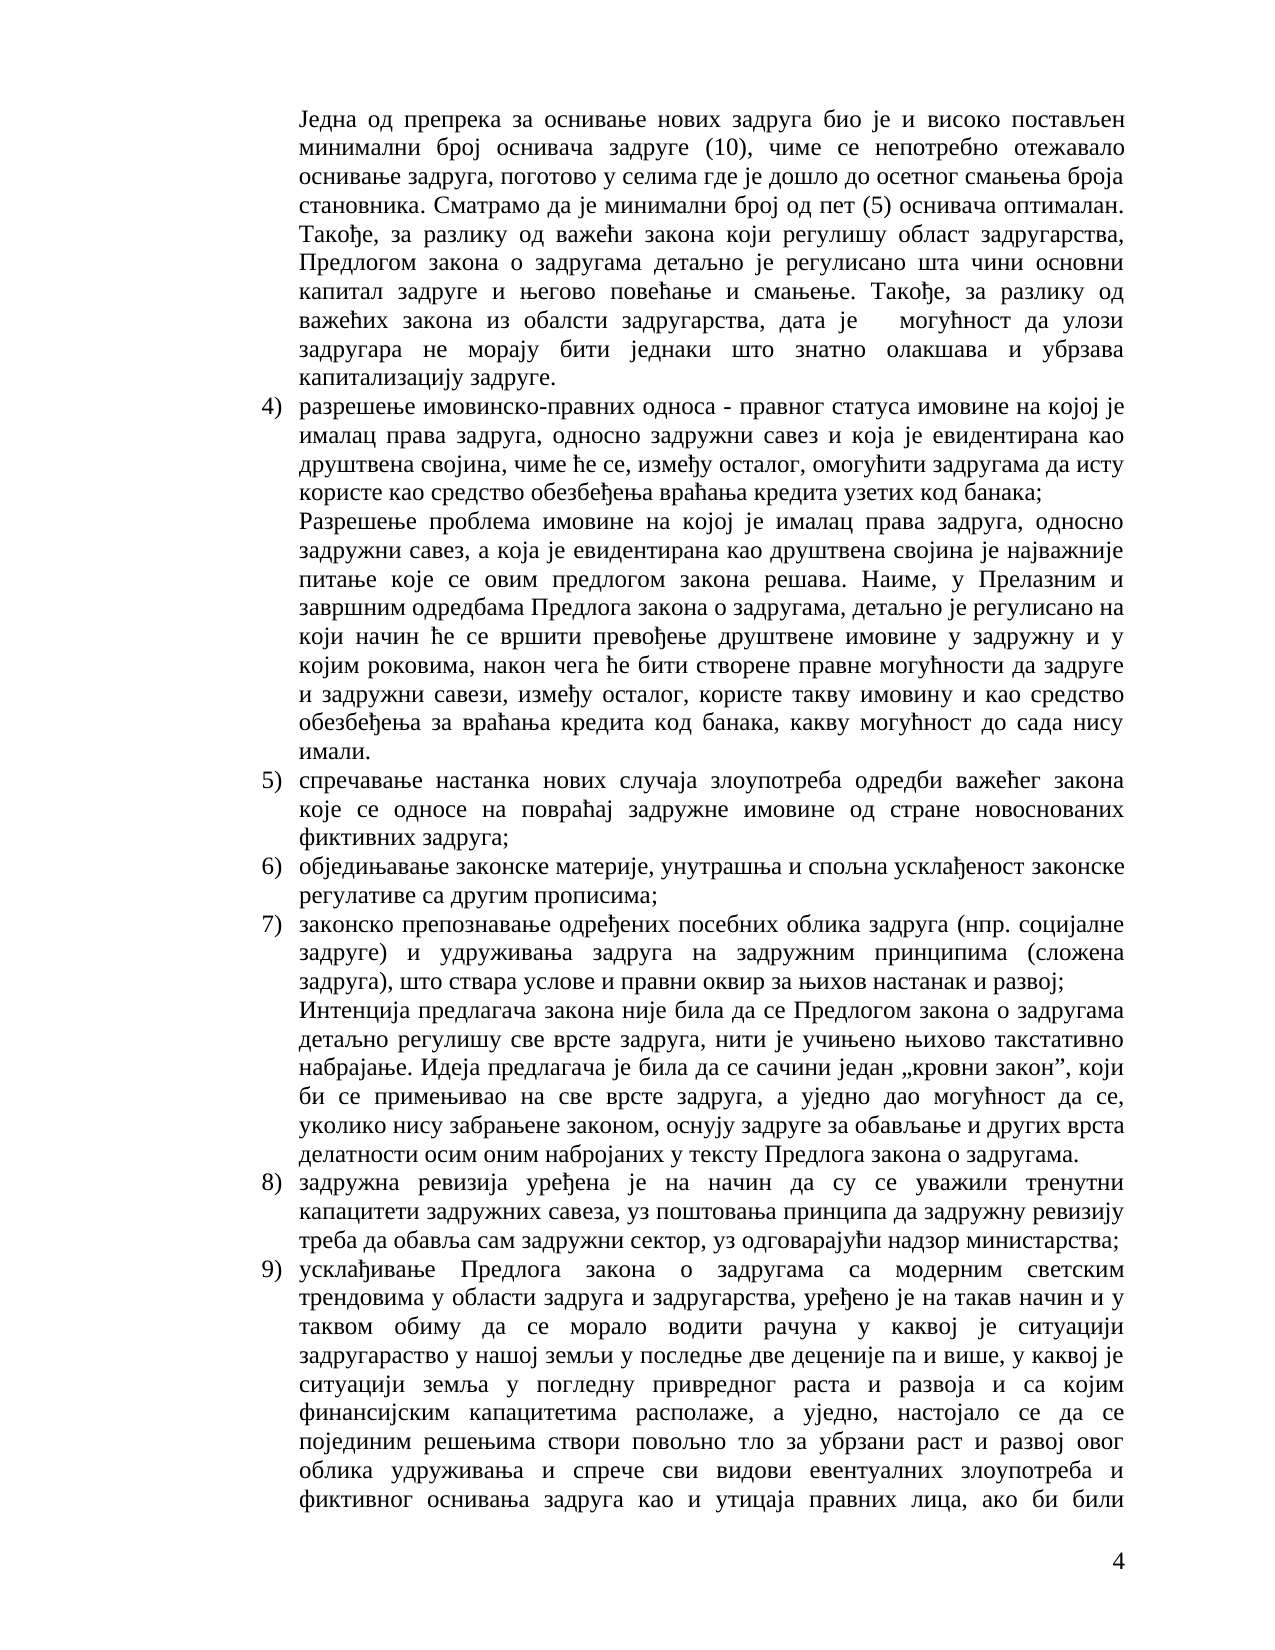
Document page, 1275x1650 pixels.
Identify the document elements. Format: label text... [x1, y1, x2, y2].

list разрешење имовинско-правних односа - правног статуса имовине на којој је ималац права задруга, односно задружни савез и која је евидентирана као друштвена својина, чиме ће се, између осталог, омогућити задругама да исту користе као средство обезбеђења враћања кредита узетих код банака; [261, 391, 1125, 506]
list Једна од препрека за оснивање нових задруга био је и високо постављен минимални број оснивача задруге (10), чиме се непотребно отежавало оснивање задруга, поготово у селима где је дошло до осетног смањења броја становника. Сматрамо да је минимални број од пет (5) оснивача оптималан. Такође, за разлику од важећи закона који регулишу област задругарства, Предлогом закона о задругама детаљно је регулисано шта чини основни капитал задруге и његово повећање и смањење. Такође, за разлику од важећих закона из обалсти задругарства, дата је могућност да улози задругара не морају бити једнаки што знатно олакшава и убрзава капитализацију задруге. [299, 104, 1125, 391]
list спречавање настанка нових случаја злоупотреба одредби важећег закона које се односе на повраћај задружне имовине од стране новоснованих фиктивних задруга; [261, 765, 1125, 851]
list законско препознавање одређених посебних облика задруга (нпр. социјалне задруге) и удруживања задруга на задружним принципима (сложена задруга), што ствара услове и правни оквир за њихов настанак и развој; [261, 909, 1125, 995]
list обједињавање законске материје, унутрашња и спољна усклађеност законске регулативе са другим прописима; [261, 851, 1125, 909]
list задружна ревизија уређена је на начин да су се уважили тренутни капацитети задружних савеза, уз поштовања принципа да задружну ревизију треба да обавља сам задружни сектор, уз одговарајући надзор министарства; [261, 1167, 1125, 1254]
text Интенција предлагача закона није била да се Предлогом закона о задругама детаљно регулишу све врсте задруга, нити је учињено њихово такстативно набрајање. Идеја предлагача је била да се сачини један „кровни закон”, који би се примењивао на све врсте задруга, а уједно дао могућност да се, уколико нису забрањене законом, оснују задруге за обављање и других врста делатности осим оним набројаних у тексту Предлога закона о задругама. [299, 995, 1125, 1167]
text Разрешење проблема имовине на којој је ималац права задруга, односно задружни савез, а која је евидентирана као друштвена својина је најважније питање које се овим предлогом закона решава. Наиме, у Прелазним и завршним одредбама Предлога закона о задругама, детаљно је регулисано на који начин ће се вршити превођење друштвене имовине у задружну и у којим роковима, након чега ће бити створене правне могућности да задруге и задружни савези, између осталог, користе такву имовину и као средство обезбеђења за враћања кредита код банака, какву могућност до сада нису имали. [299, 506, 1125, 765]
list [261, 1254, 1125, 1512]
